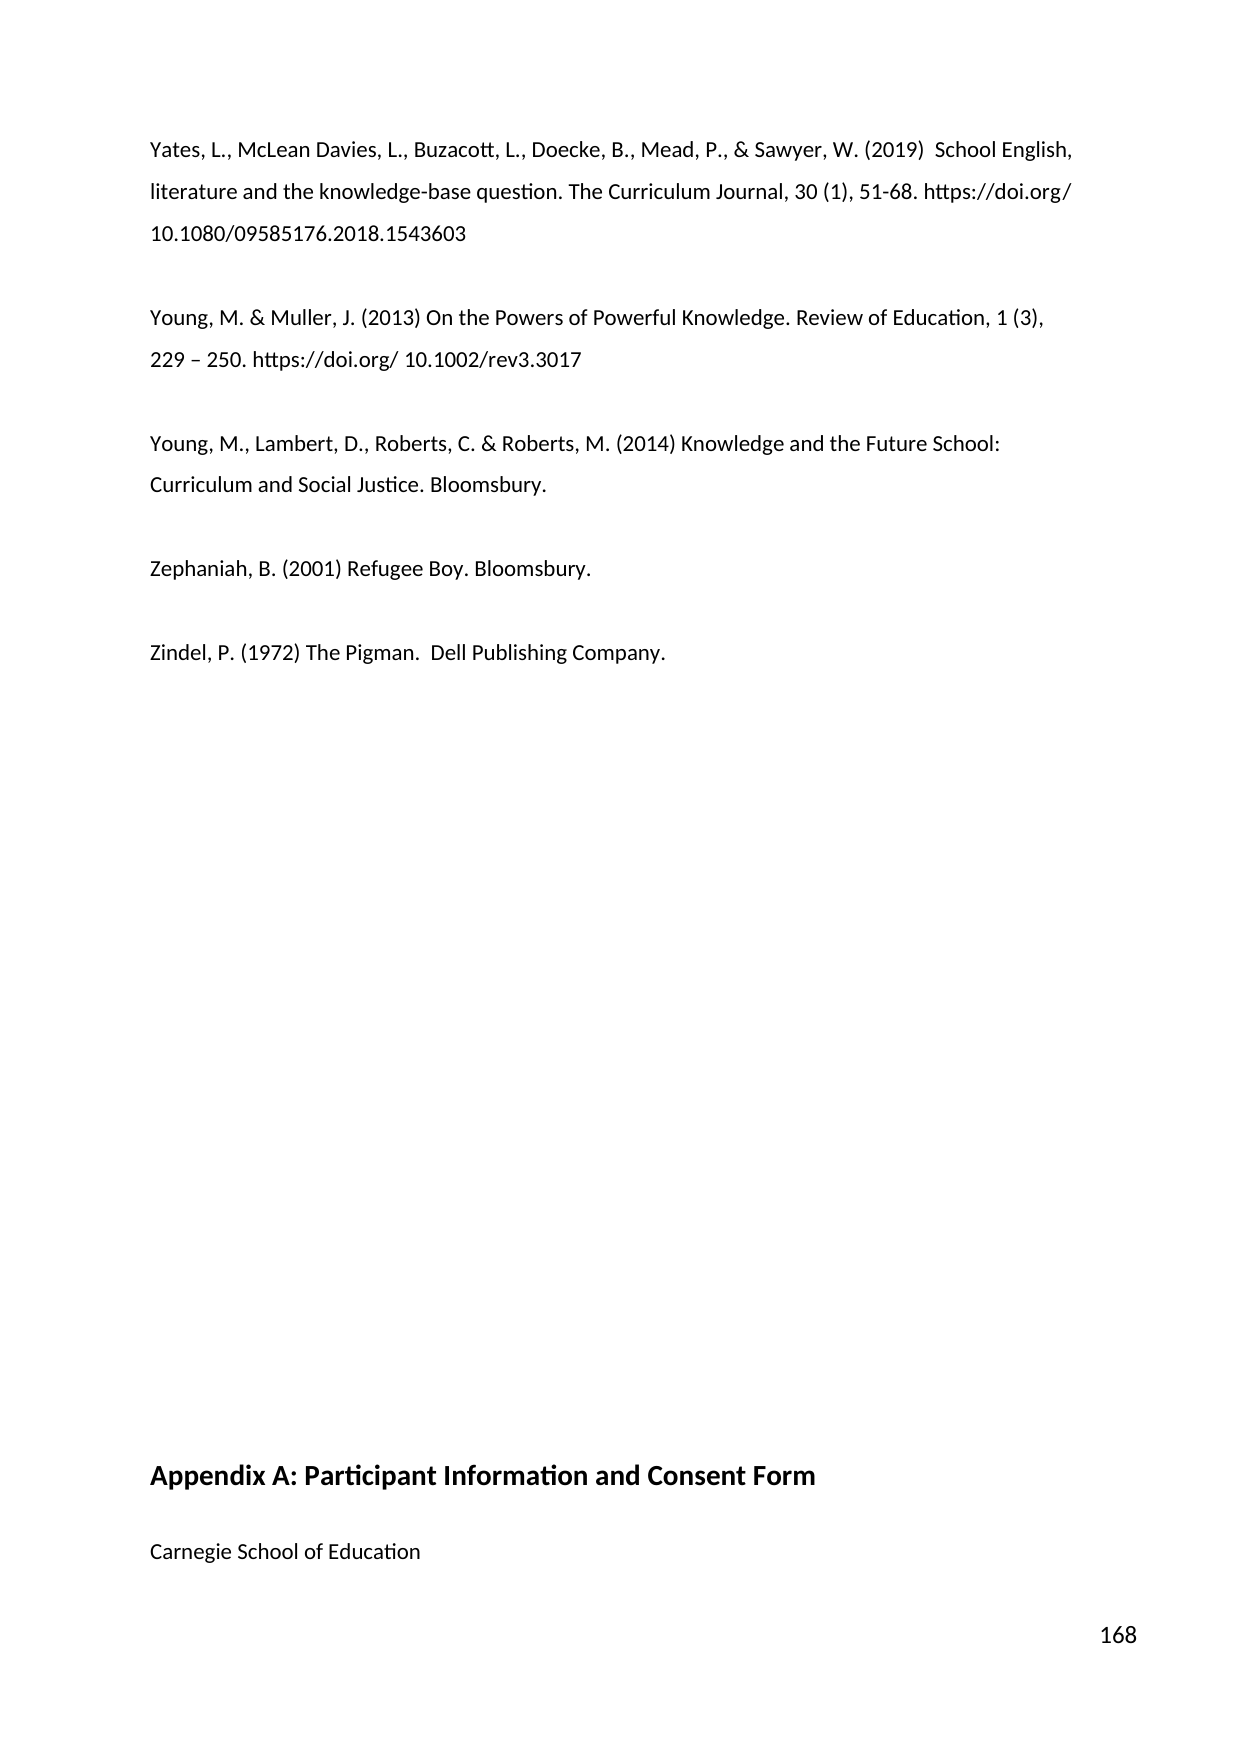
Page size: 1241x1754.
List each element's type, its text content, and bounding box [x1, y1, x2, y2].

text Zephaniah, B. (2001) Refugee Boy. Bloomsbury. [150, 554, 1080, 583]
text Young, M. & Muller, J. (2013) On the Powers of Powerful Knowledge. Review of Education, 1 (3), 229 – 250. https://doi.org/ 10.1002/rev3.3017 [150, 303, 1080, 373]
text Young, M., Lambert, D., Roberts, C. & Roberts, M. (2014) Knowledge and the Future School: Curriculum and Social Justice. Bloomsbury. [150, 429, 1080, 499]
subtitle Appendix A: Participant Information and Consent Form [150, 1457, 1137, 1493]
text Yates, L., McLean Davies, L., Buzacott, L., Doecke, B., Mead, P., & Sawyer, W. (2019) School English, literature and the knowledge-base question. The Curriculum Journal, 30 (1), 51-68. https://doi.org/ 10.1080/09585176.2018.1543603 [150, 135, 1080, 247]
text Zindel, P. (1972) The Pigman. Dell Publishing Company. [150, 638, 1080, 667]
text Carnegie School of Education [150, 1537, 1137, 1565]
